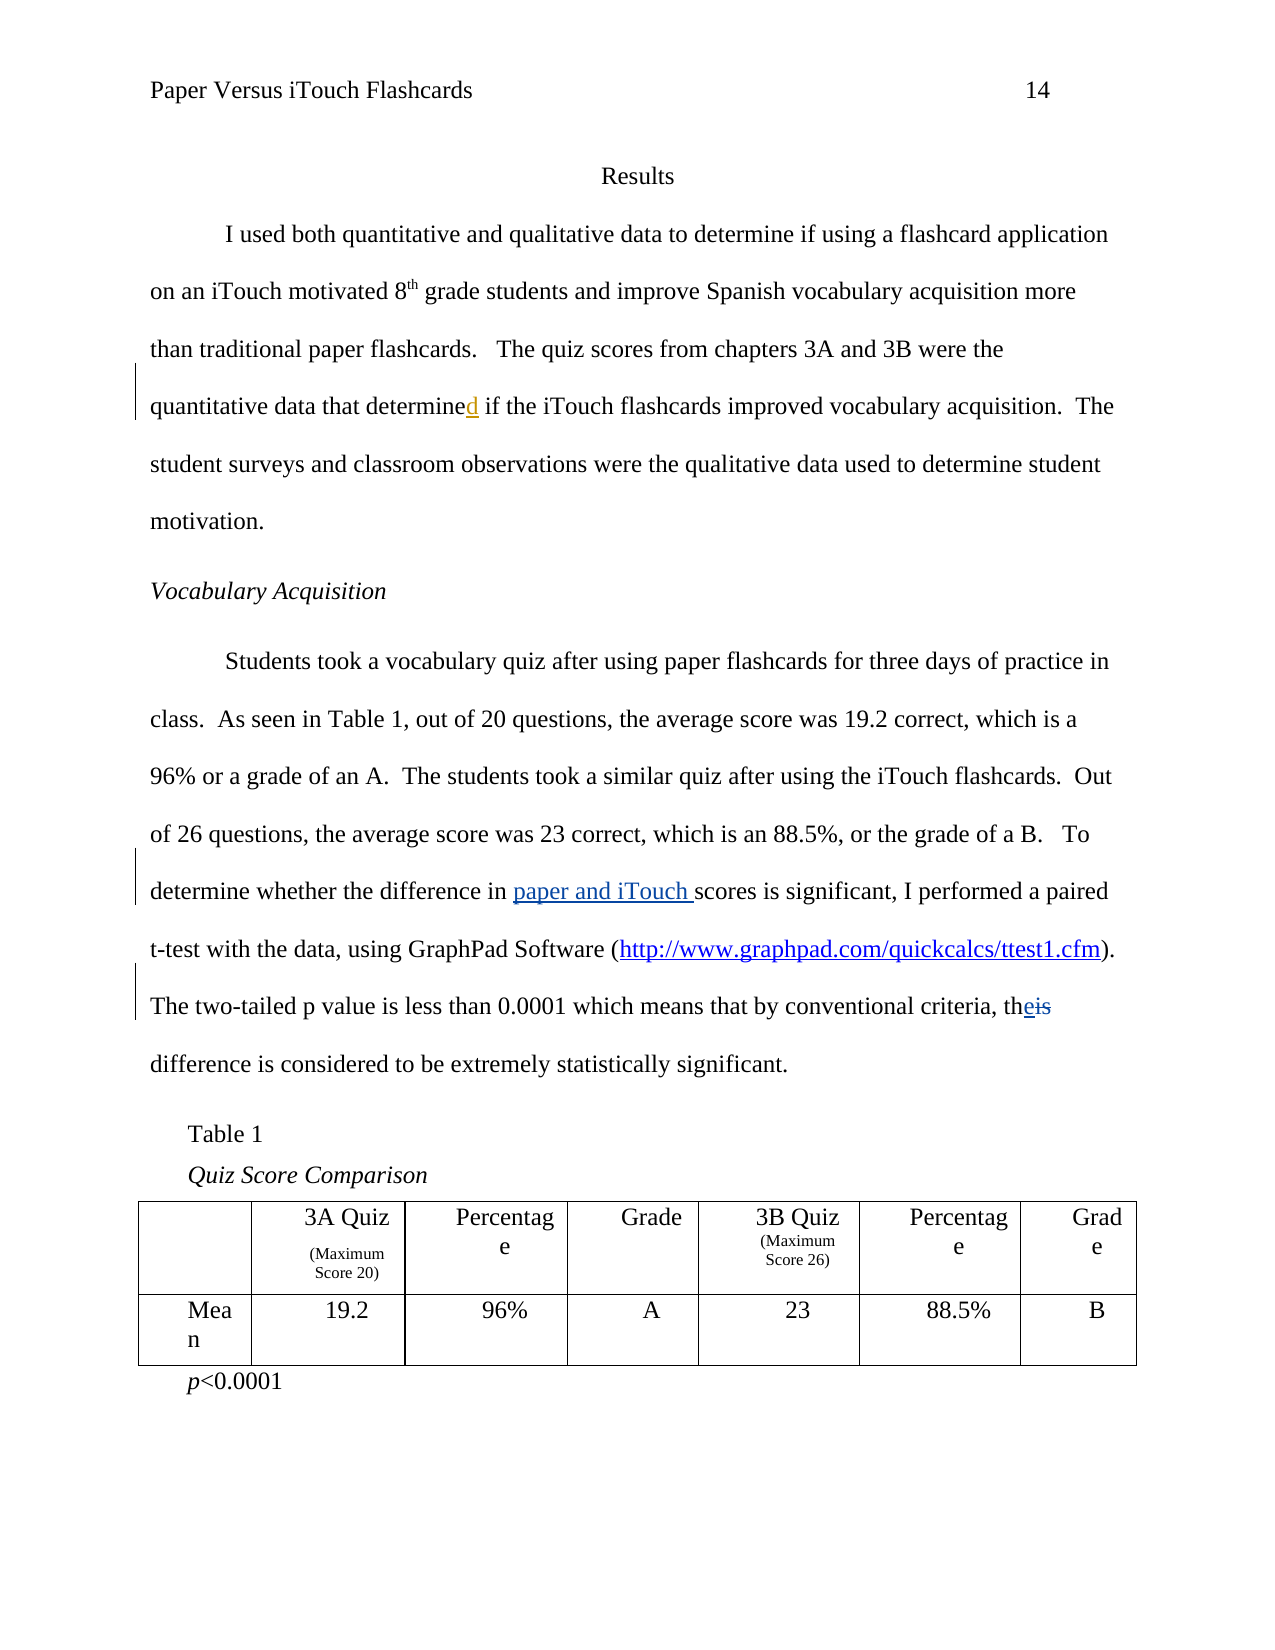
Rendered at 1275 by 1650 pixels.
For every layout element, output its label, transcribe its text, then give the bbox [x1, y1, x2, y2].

table_header Percentage [406, 1202, 567, 1294]
text Vocabulary Acquisition [150, 576, 1125, 605]
table_header Percentage [860, 1202, 1020, 1294]
table_header [139, 1202, 251, 1294]
table_cell Mean [139, 1295, 251, 1365]
table_header Grade [1021, 1202, 1136, 1294]
text Students took a vocabulary quiz after using paper flashcards for three days of practice in class. As seen in Table 1, out of 20 questions, the average score was 19.2 correct, which is a 96% or a grade of an A. The students took a similar quiz after using the iTouch flashcards. Out of 26 questions, the average score was 23 correct, which is an 88.5%, or the grade of a B. To determine whether the difference in scores is significant, I performed a paired t-test with the data, using GraphPad Software (http://www.graphpad.com/quickcalcs/ttest1.cfm). The two-tailed p value is less than 0.0001 which means that by conventional criteria, th difference is considered to be extremely statistically significant. [150, 646, 1125, 1077]
text p<0.0001 [187, 1366, 1125, 1395]
table_cell A [568, 1295, 698, 1365]
table_cell 23 [699, 1295, 859, 1365]
text I used both quantitative and qualitative data to determine if using a flashcard application on an iTouch motivated 8th grade students and improve Spanish vocabulary acquisition more than traditional paper flashcards. The quiz scores from chapters 3A and 3B were the quantitative data that determine if the iTouch flashcards improved vocabulary acquisition. The student surveys and classroom observations were the qualitative data used to determine student motivation. [150, 219, 1125, 535]
table_cell B [1021, 1295, 1136, 1365]
table_cell 88.5% [860, 1295, 1020, 1365]
table_header 3B Quiz (Maximum Score 26) [699, 1202, 859, 1294]
text Results [150, 161, 1125, 190]
table_cell 96% [406, 1295, 567, 1365]
text Table 1 [187, 1119, 1125, 1147]
table_cell 19.2 [252, 1295, 404, 1365]
table_header 3A Quiz (Maximum Score 20) [252, 1202, 404, 1294]
table_header Grade [568, 1202, 698, 1294]
text Quiz Score Comparison [187, 1160, 1125, 1189]
